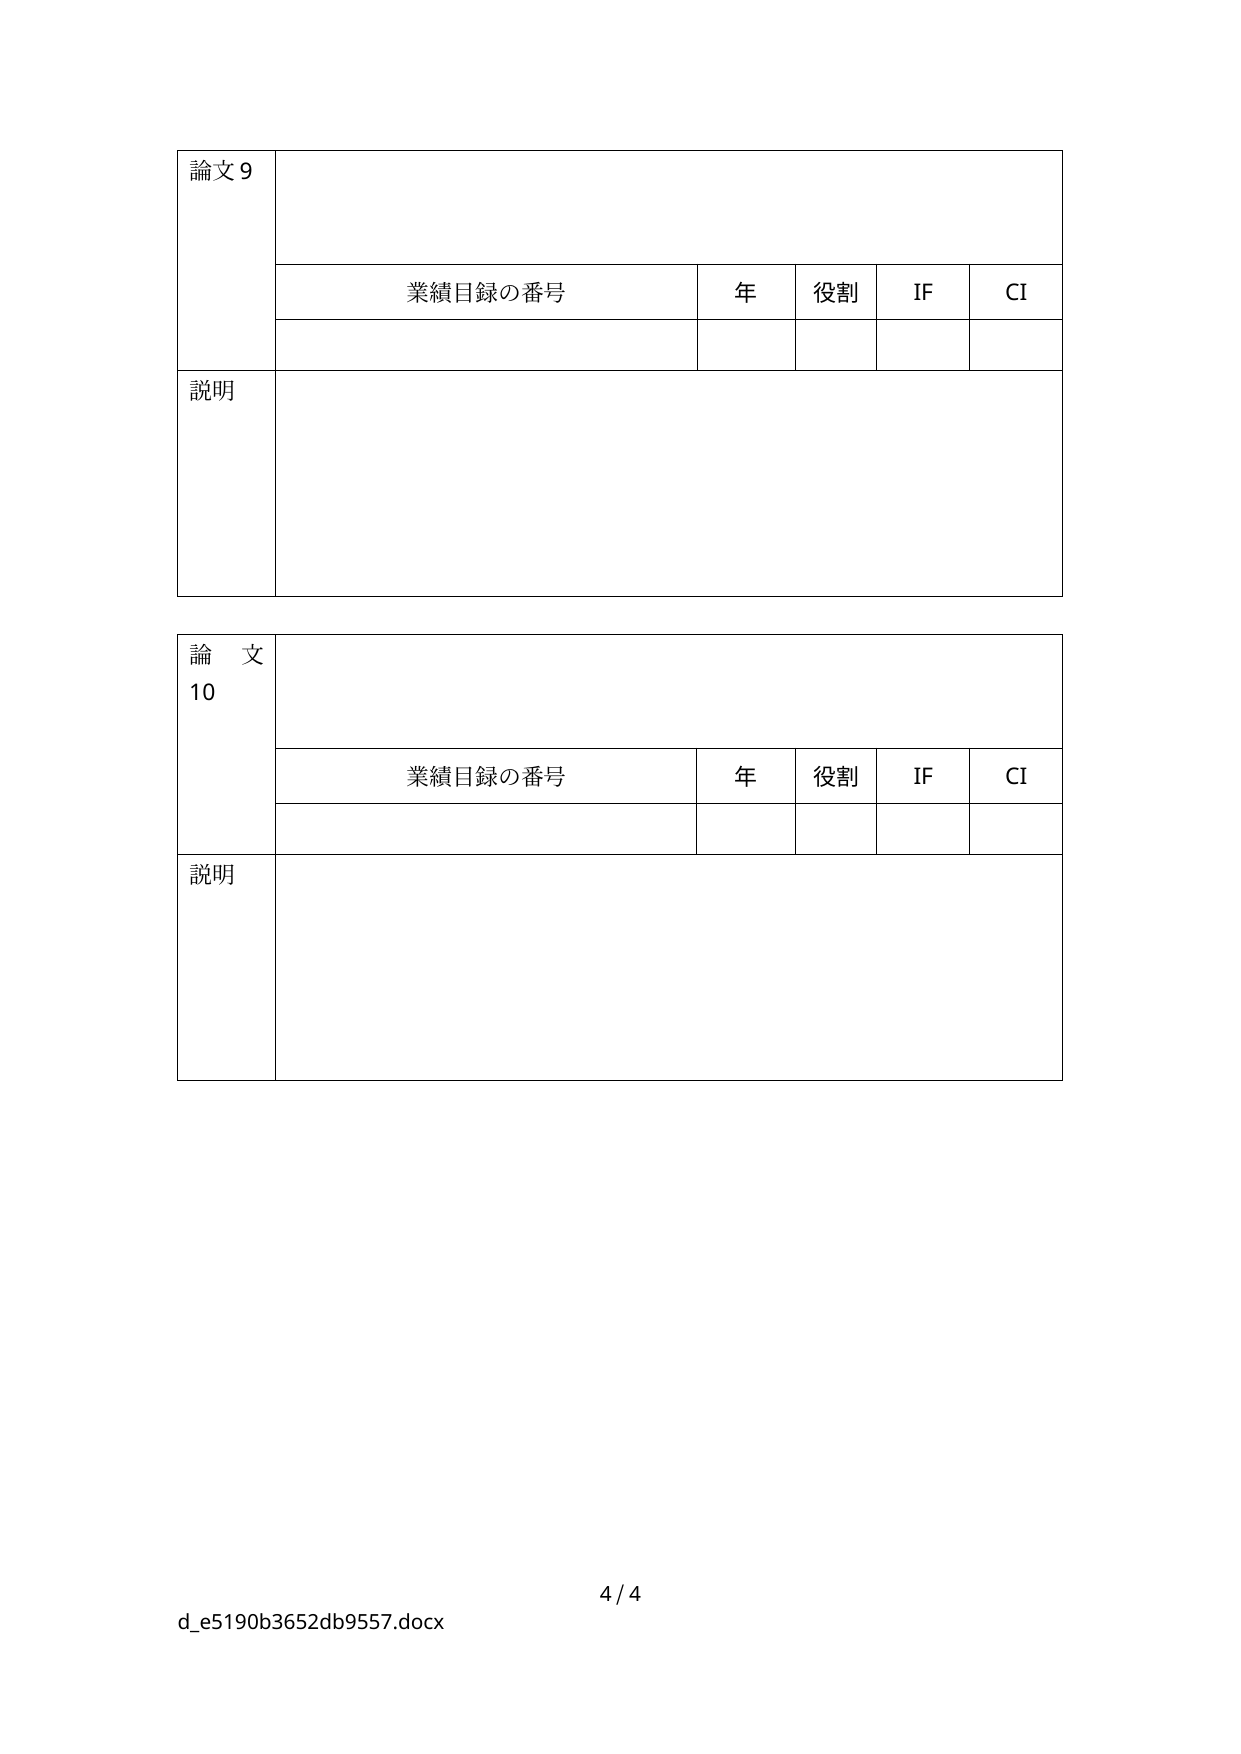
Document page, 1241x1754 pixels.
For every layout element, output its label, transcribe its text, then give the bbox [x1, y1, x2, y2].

table_cell 論文9 [178, 151, 275, 369]
table_cell 年 [697, 749, 795, 803]
table_cell 役割 [796, 749, 876, 803]
table_cell 年 [698, 265, 795, 318]
table_header [276, 635, 1062, 748]
table_header 論文10 [178, 635, 275, 854]
table_cell [970, 804, 1062, 854]
table_cell [276, 855, 1062, 1080]
table_cell 業績目録の番号 [276, 265, 697, 318]
table_cell 説明 [178, 371, 275, 596]
table_cell [276, 151, 1062, 263]
table_cell [276, 320, 697, 369]
table_cell [276, 371, 1062, 596]
table_cell 役割 [796, 265, 876, 318]
table_cell CI [970, 749, 1062, 803]
table_cell [796, 804, 876, 854]
table_cell [698, 320, 795, 369]
table_cell [970, 320, 1062, 369]
table_cell [877, 320, 969, 369]
table_cell [796, 320, 876, 369]
table_cell 業績目録の番号 [276, 749, 696, 803]
table_cell IF [877, 749, 969, 803]
table_cell 説明 [178, 855, 275, 1080]
table_cell IF [877, 265, 969, 318]
table_cell [877, 804, 969, 854]
table_cell [276, 804, 696, 854]
table_cell CI [970, 265, 1062, 318]
table_cell [697, 804, 795, 854]
